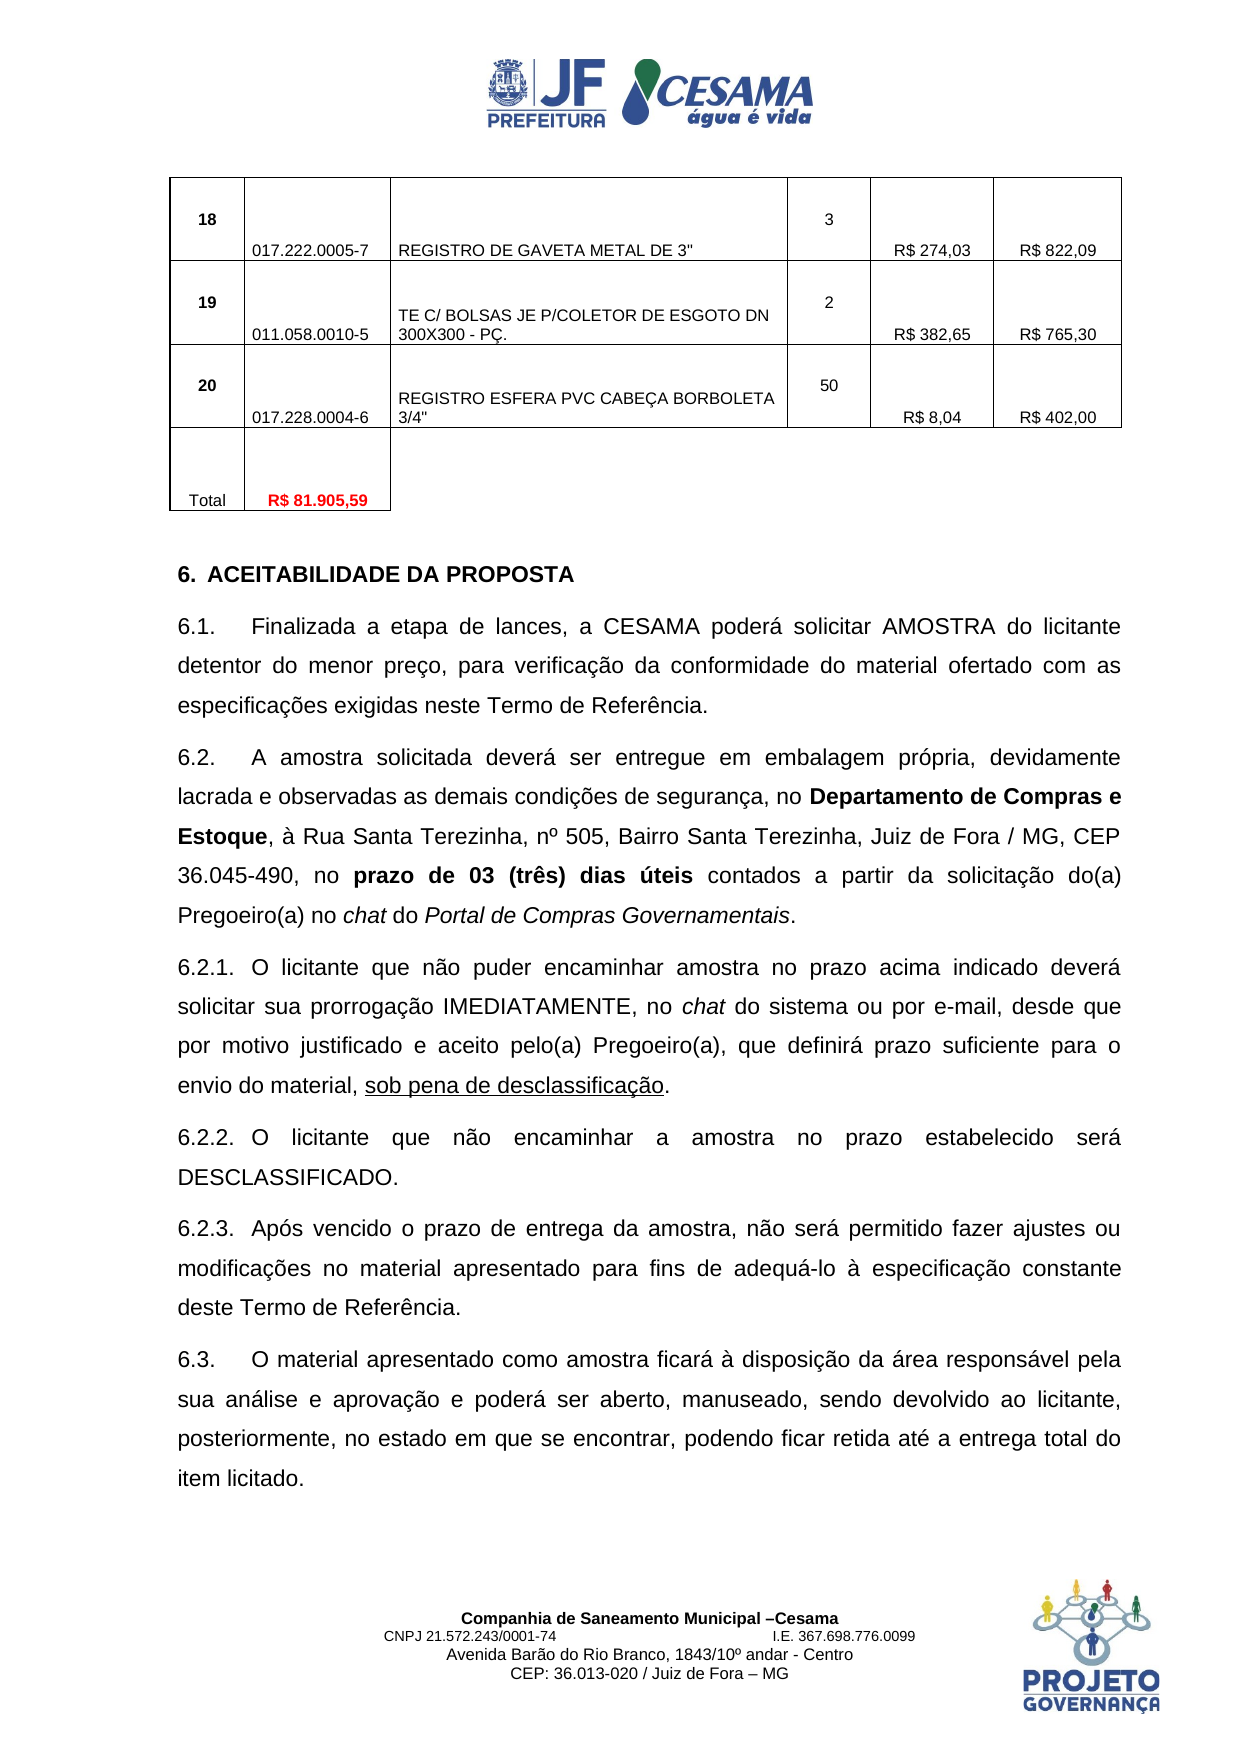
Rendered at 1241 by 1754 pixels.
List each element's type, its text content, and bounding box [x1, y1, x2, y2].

list O licitante que não puder encaminhar amostra no prazo acima indicado deverá solicitar sua prorrogação IMEDIATAMENTE, no chat do sistema ou por e-mail, desde que por motivo justificado e aceito pelo(a) Pregoeiro(a), que definirá prazo suficiente para o envio do material, sob pena de desclassificação. [177, 953, 1122, 1098]
table_cell 2 [788, 261, 870, 344]
table_cell 50 [788, 345, 870, 427]
list O material apresentado como amostra ficará à disposição da área responsável pela sua análise e aprovação e poderá ser aberto, manuseado, sendo devolvido ao licitante, posteriormente, no estado em que se encontrar, podendo ficar retida até a entrega total do item licitado. [177, 1346, 1122, 1491]
list A amostra solicitada deverá ser entregue em embalagem própria, devidamente lacrada e observadas as demais condições de segurança, no Departamento de Compras e Estoque, à Rua Santa Terezinha, nº 505, Bairro Santa Terezinha, Juiz de Fora / MG, CEP 36.045-490, no prazo de 03 (três) dias úteis contados a partir da solicitação do(a) Pregoeiro(a) no chat do Portal de Compras Governamentais. [177, 744, 1122, 928]
table_cell 011.058.0010-5 [245, 261, 390, 344]
list O licitante que não encaminhar a amostra no prazo estabelecido será DESCLASSIFICADO. [177, 1124, 1122, 1190]
list Após vencido o prazo de entrega da amostra, não será permitido fazer ajustes ou modificações no material apresentado para fins de adequá-lo à especificação constante deste Termo de Referência. [177, 1215, 1122, 1321]
table_cell R$ 765,30 [994, 261, 1121, 344]
picture [1023, 1579, 1160, 1714]
table_cell R$ 8,04 [871, 345, 993, 427]
picture [486, 59, 813, 128]
table_cell REGISTRO DE GAVETA METAL DE 3" [391, 178, 787, 260]
table_cell 017.222.0005-7 [245, 178, 390, 260]
table_cell 19 [171, 261, 244, 344]
table_cell 017.228.0004-6 [245, 345, 390, 427]
table_cell R$ 402,00 [994, 345, 1121, 427]
table_cell R$ 81.905,59 [245, 428, 390, 510]
table_cell TE C/ BOLSAS JE P/COLETOR DE ESGOTO DN 300X300 - PÇ. [391, 261, 787, 344]
table_cell 18 [171, 178, 244, 260]
table_cell 20 [171, 345, 244, 427]
table_cell 3 [788, 178, 870, 260]
table_cell Total [171, 428, 244, 510]
table_cell REGISTRO ESFERA PVC CABEÇA BORBOLETA 3/4" [391, 345, 787, 427]
list Finalizada a etapa de lances, a CESAMA poderá solicitar AMOSTRA do licitante detentor do menor preço, para verificação da conformidade do material ofertado com as especificações exigidas neste Termo de Referência. [177, 613, 1122, 718]
table_cell R$ 822,09 [994, 178, 1121, 260]
list ACEITABILIDADE DA PROPOSTA [177, 561, 1122, 587]
table_cell R$ 274,03 [871, 178, 993, 260]
table_cell R$ 382,65 [871, 261, 993, 344]
